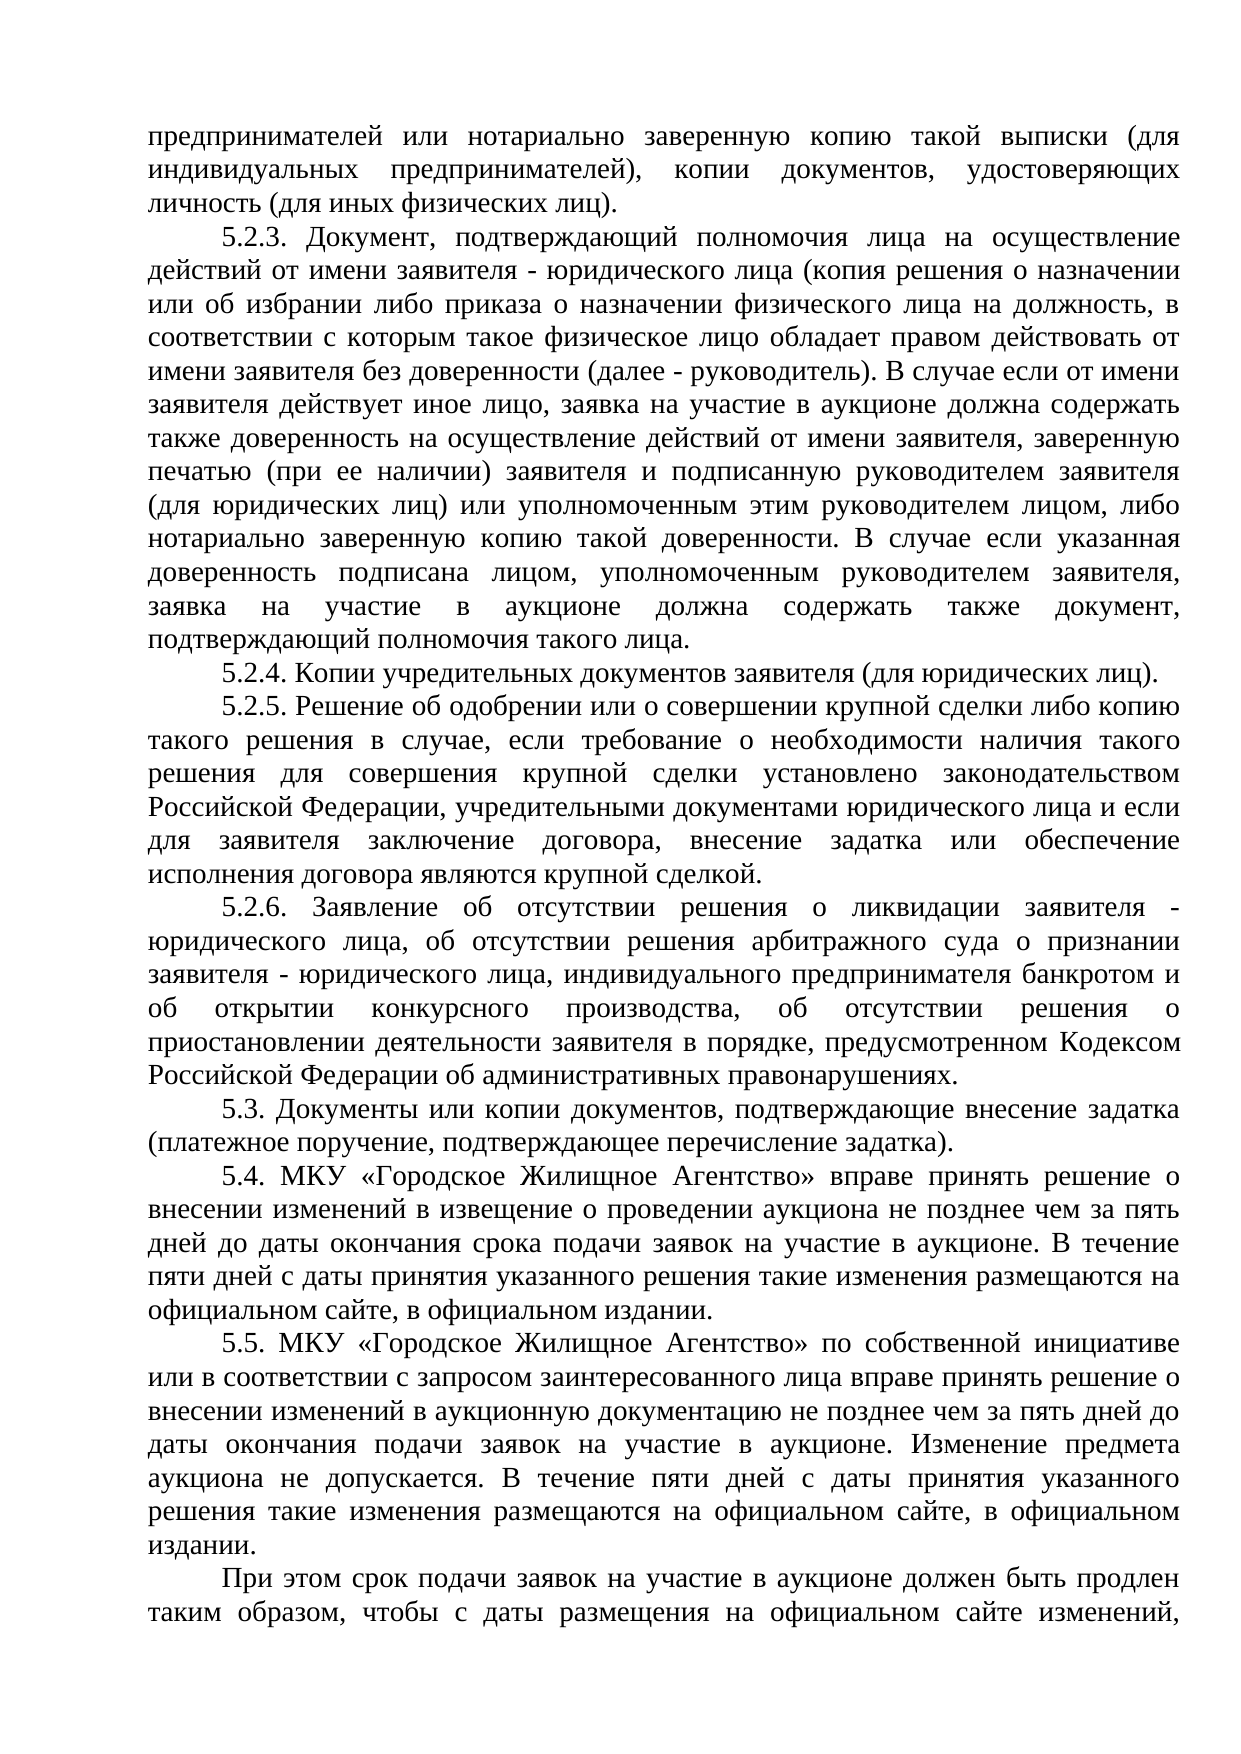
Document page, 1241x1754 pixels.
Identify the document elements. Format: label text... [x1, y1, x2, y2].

text 5.2.3. Документ, подтверждающий полномочия лица на осуществление действий от имени заявителя - юридического лица (копия решения о назначении или об избрании либо приказа о назначении физического лица на должность, в соответствии с которым такое физическое лицо обладает правом действовать от имени заявителя без доверенности (далее - руководитель). В случае если от имени заявителя действует иное лицо, заявка на участие в аукционе должна содержать также доверенность на осуществление действий от имени заявителя, заверенную печатью (при ее наличии) заявителя и подписанную руководителем заявителя (для юридических лиц) или уполномоченным этим руководителем лицом, либо нотариально заверенную копию такой доверенности. В случае если указанная доверенность подписана лицом, уполномоченным руководителем заявителя, заявка на участие в аукционе должна содержать также документ, подтверждающий полномочия такого лица. [148, 219, 1181, 655]
text 5.2.5. Решение об одобрении или о совершении крупной сделки либо копию такого решения в случае, если требование о необходимости наличия такого решения для совершения крупной сделки установлено законодательством Российской Федерации, учредительными документами юридического лица и если для заявителя заключение договора, внесение задатка или обеспечение исполнения договора являются крупной сделкой. [148, 688, 1181, 889]
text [148, 1560, 1181, 1627]
text 5.3. Документы или копии документов, подтверждающие внесение задатка (платежное поручение, подтверждающее перечисление задатка). [148, 1091, 1181, 1158]
text 5.4. МКУ «Городское Жилищное Агентство» вправе принять решение о внесении изменений в извещение о проведении аукциона не позднее чем за пять дней до даты окончания срока подачи заявок на участие в аукционе. В течение пяти дней с даты принятия указанного решения такие изменения размещаются на официальном сайте, в официальном издании. [148, 1158, 1181, 1326]
text 5.2.4. Копии учредительных документов заявителя (для юридических лиц). [148, 655, 1181, 688]
text 5.5. МКУ «Городское Жилищное Агентство» по собственной инициативе или в соответствии с запросом заинтересованного лица вправе принять решение о внесении изменений в аукционную документацию не позднее чем за пять дней до даты окончания подачи заявок на участие в аукционе. Изменение предмета аукциона не допускается. В течение пяти дней с даты принятия указанного решения такие изменения размещаются на официальном сайте, в официальном издании. [148, 1326, 1181, 1560]
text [148, 118, 1181, 219]
text 5.2.6. Заявление об отсутствии решения о ликвидации заявителя - юридического лица, об отсутствии решения арбитражного суда о признании заявителя - юридического лица, индивидуального предпринимателя банкротом и об открытии конкурсного производства, об отсутствии решения о приостановлении деятельности заявителя в порядке, предусмотренном Кодексом Российской Федерации об административных правонарушениях. [148, 889, 1181, 1091]
